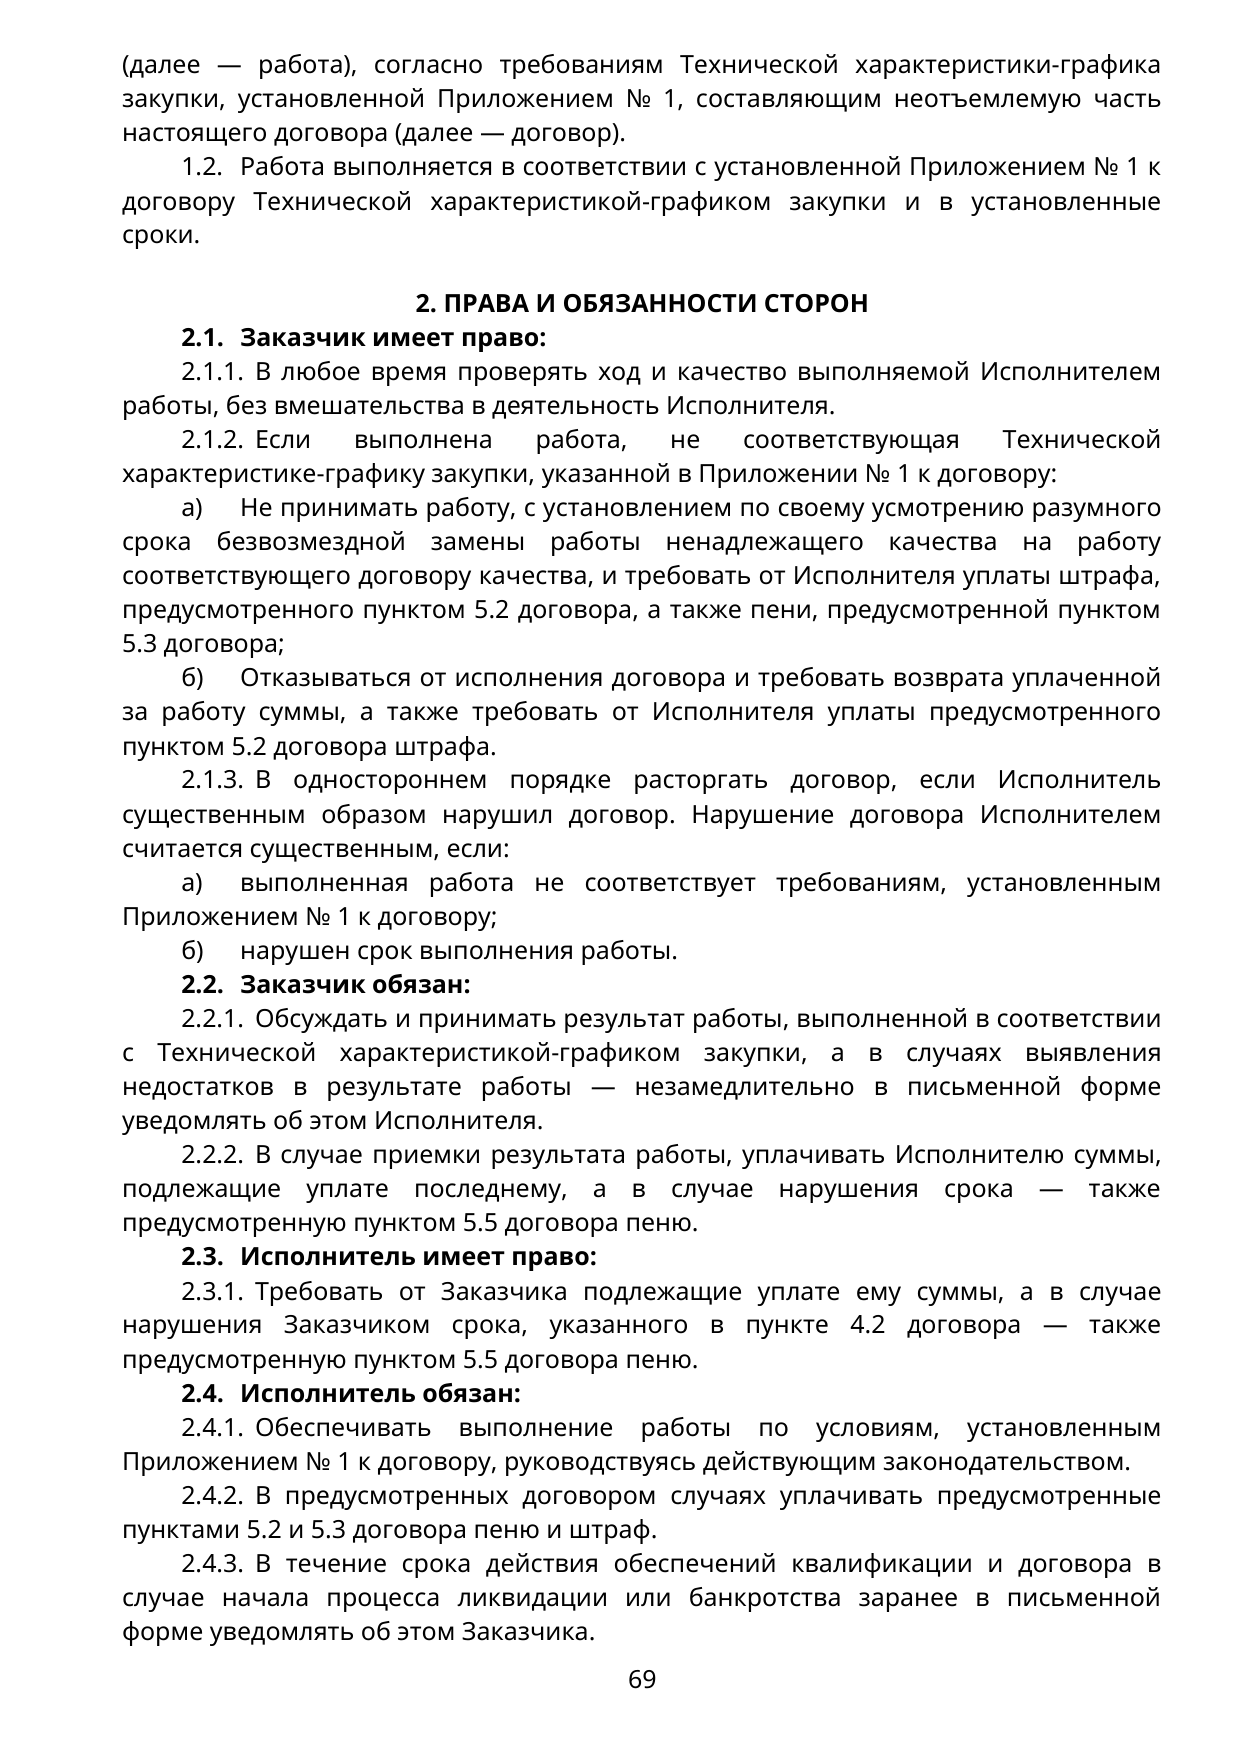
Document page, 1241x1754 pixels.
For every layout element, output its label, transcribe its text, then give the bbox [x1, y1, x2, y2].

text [122, 47, 1162, 149]
text 1.2. Работа выполняется в соответствии с установленной Приложением № 1 к договору Технической характеристикой-графиком закупки и в установленные сроки. [122, 149, 1162, 251]
text 2.1.2. Если выполнена работа, не соответствующая Технической характеристике-графику закупки, указанной в Приложении № 1 к договору: [122, 422, 1162, 490]
text 2.2.1. Обсуждать и принимать результат работы, выполненной в соответствии с Технической характеристикой-графиком закупки, а в случаях выявления недостатков в результате работы — незамедлительно в письменной форме уведомлять об этом Исполнителя. [122, 1001, 1162, 1137]
text 2.3. Исполнитель имеет право: [122, 1239, 1162, 1273]
text а) Не принимать работу, с установлением по своему усмотрению разумного срока безвозмездной замены работы ненадлежащего качества на работу соответствующего договору качества, и требовать от Исполнителя уплаты штрафа, предусмотренного пунктом 5.2 договора, а также пени, предусмотренной пунктом 5.3 договора; [122, 490, 1162, 660]
text 2.1.3. В одностороннем порядке расторгать договор, если Исполнитель существенным образом нарушил договор. Нарушение договора Исполнителем считается существенным, если: [122, 762, 1162, 864]
text 2.1. Заказчик имеет право: [122, 319, 1162, 353]
text 2.4.1. Обеспечивать выполнение работы по условиям, установленным Приложением № 1 к договору, руководствуясь действующим законодательством. [122, 1409, 1162, 1477]
text 2.1.1. В любое время проверять ход и качество выполняемой Исполнителем работы, без вмешательства в деятельность Исполнителя. [122, 353, 1162, 422]
text 2.4.2. В предусмотренных договором случаях уплачивать предусмотренные пунктами 5.2 и 5.3 договора пеню и штраф. [122, 1477, 1162, 1546]
text 2.2. Заказчик обязан: [122, 967, 1162, 1001]
text 2.2.2. В случае приемки результата работы, уплачивать Исполнителю суммы, подлежащие уплате последнему, а в случае нарушения срока — также предусмотренную пунктом 5.5 договора пеню. [122, 1137, 1162, 1239]
text 2. ПРАВА И ОБЯЗАННОСТИ СТОРОН [122, 285, 1162, 319]
text б) нарушен срок выполнения работы. [122, 932, 1162, 967]
text б) Отказываться от исполнения договора и требовать возврата уплаченной за работу суммы, а также требовать от Исполнителя уплаты предусмотренного пунктом 5.2 договора штрафа. [122, 660, 1162, 762]
text 2.4. Исполнитель обязан: [122, 1375, 1162, 1409]
text 2.3.1. Требовать от Заказчика подлежащие уплате ему суммы, а в случае нарушения Заказчиком срока, указанного в пункте 4.2 договора — также предусмотренную пунктом 5.5 договора пеню. [122, 1273, 1162, 1375]
text а) выполненная работа не соответствует требованиям, установленным Приложением № 1 к договору; [122, 864, 1162, 932]
text 2.4.3. В течение срока действия обеспечений квалификации и договора в случае начала процесса ликвидации или банкротства заранее в письменной форме уведомлять об этом Заказчика. [122, 1546, 1162, 1648]
